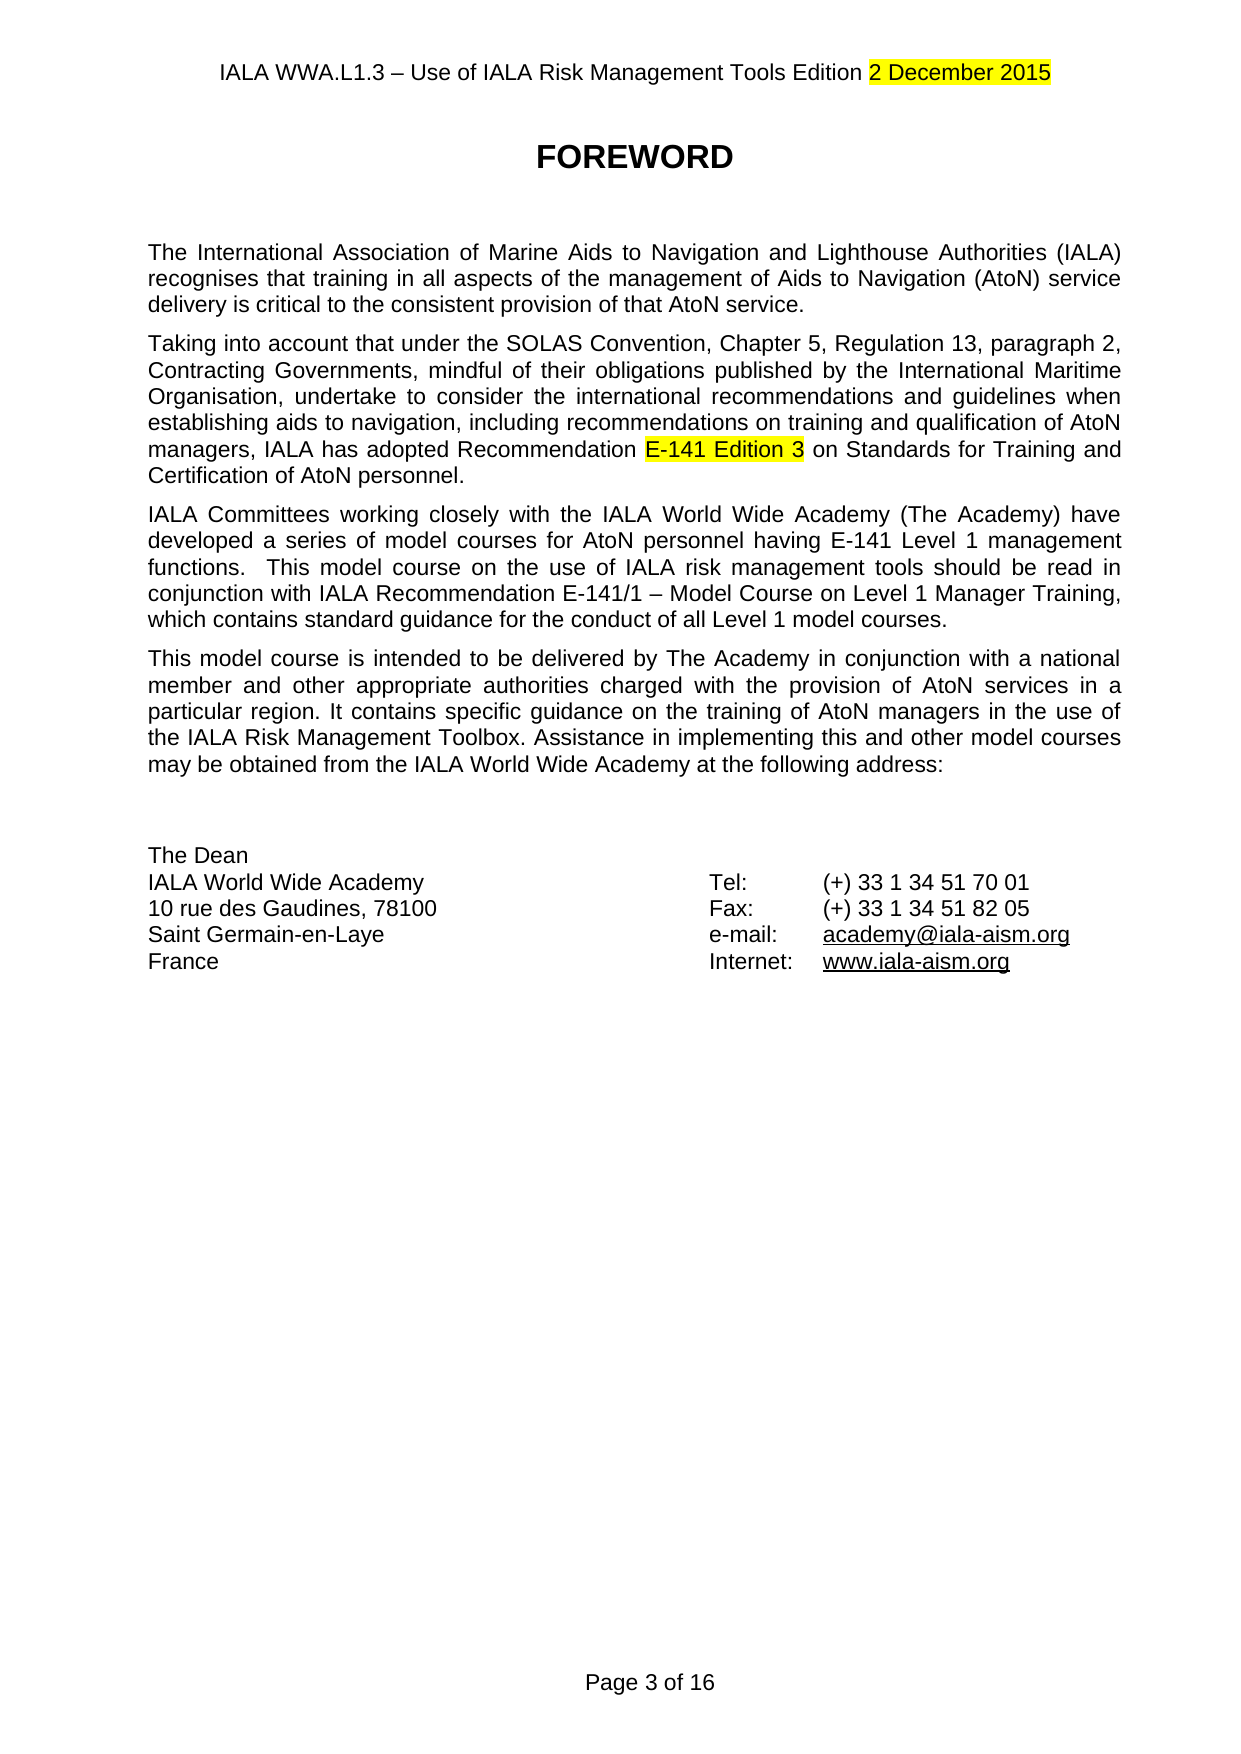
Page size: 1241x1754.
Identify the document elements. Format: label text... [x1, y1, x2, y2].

title FOREWORD [148, 137, 1122, 175]
text This model course is intended to be delivered by The Academy in conjunction with a national member and other appropriate authorities charged with the provision of AtoN services in a particular region. It contains specific guidance on the training of AtoN managers in the use of the IALA Risk Management Toolbox. Assistance in implementing this and other model courses may be obtained from the IALA World Wide Academy at the following address: [148, 645, 1122, 777]
text The International Association of Marine Aids to Navigation and Lighthouse Authorities (IALA) recognises that training in all aspects of the management of Aids to Navigation (AtoN) service delivery is critical to the consistent provision of that AtoN service. [148, 239, 1122, 318]
text IALA Committees working closely with the IALA World Wide Academy (The Academy) have developed a series of model courses for AtoN personnel having E-141 Level 1 management functions. This model course on the use of IALA risk management tools should be read in conjunction with IALA Recommendation E-141/1 – Model Course on Level 1 Manager Training, which contains standard guidance for the conduct of all Level 1 model courses. [148, 501, 1122, 633]
text Saint Germain-en-Laye e-mail: academy@iala-aism.org [148, 921, 1122, 948]
text The Dean [148, 842, 1122, 868]
text 10 rue des Gaudines, 78100 Fax: (+) 33 1 34 51 82 05 [148, 895, 1122, 921]
text Taking into account that under the SOLAS Convention, Chapter 5, Regulation 13, paragraph 2, Contracting Governments, mindful of their obligations published by the International Maritime Organisation, undertake to consider the international recommendations and guidelines when establishing aids to navigation, including recommendations on training and qualification of AtoN managers, IALA has adopted Recommendation E-141 Edition 3 on Standards for Training and Certification of AtoN personnel. [148, 330, 1122, 488]
text France Internet: www.iala-aism.org [148, 948, 1122, 974]
text IALA World Wide Academy Tel: (+) 33 1 34 51 70 01 [148, 868, 1122, 895]
